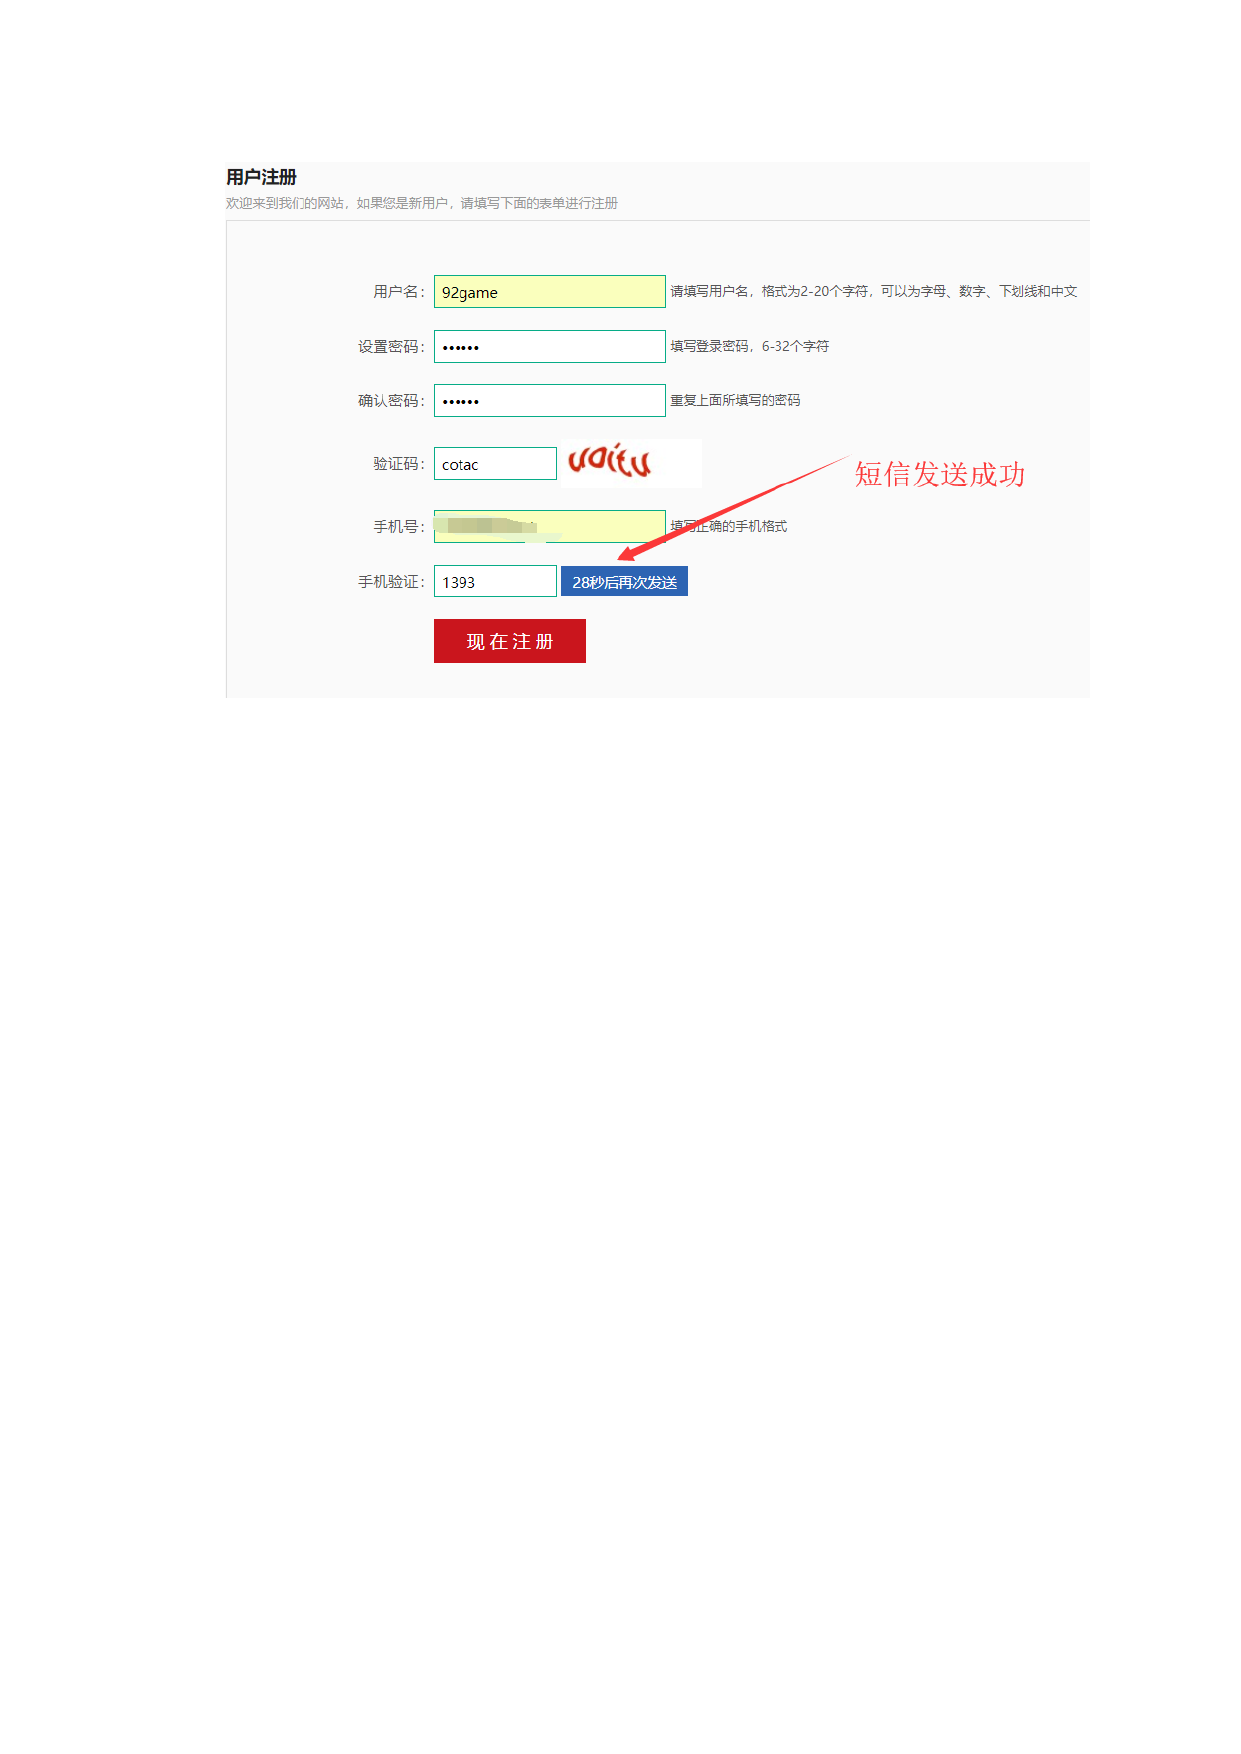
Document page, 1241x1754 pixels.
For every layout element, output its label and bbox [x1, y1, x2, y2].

picture [225, 162, 1090, 698]
